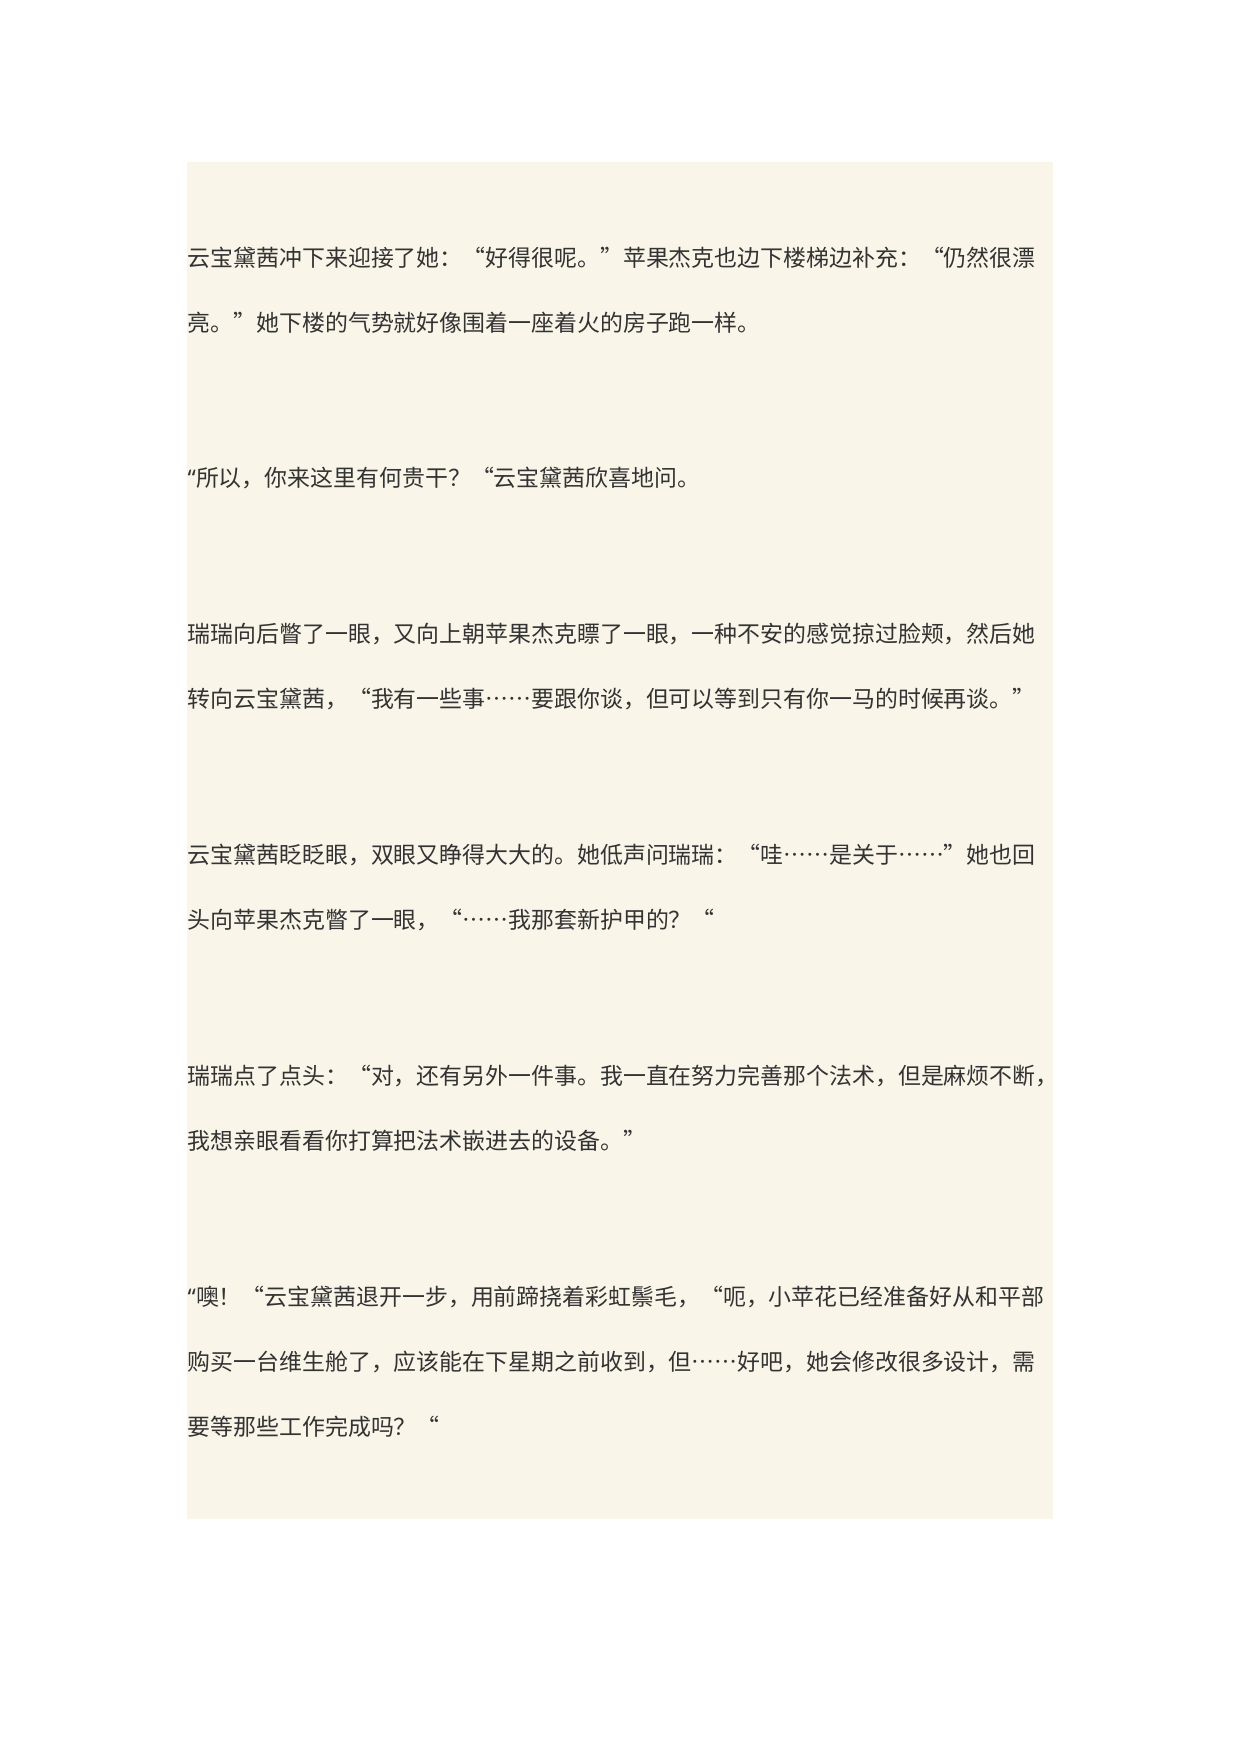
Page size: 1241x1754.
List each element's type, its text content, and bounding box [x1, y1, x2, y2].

text 瑞瑞向后瞥了一眼，又向上朝苹果杰克瞟了一眼，一种不安的感觉掠过脸颊，然后她转向云宝黛茜，“我有一些事……要跟你谈，但可以等到只有你一马的时候再谈。” [187, 600, 1053, 730]
text 云宝黛茜冲下来迎接了她：“好得很呢。”苹果杰克也边下楼梯边补充：“仍然很漂亮。”她下楼的气势就好像围着一座着火的房子跑一样。 [187, 224, 1053, 354]
text “噢！“云宝黛茜退开一步，用前蹄挠着彩虹鬃毛，“呃，小苹花已经准备好从和平部购买一台维生舱了，应该能在下星期之前收到，但……好吧，她会修改很多设计，需要等那些工作完成吗？“ [187, 1263, 1053, 1458]
text “所以，你来这里有何贵干？“云宝黛茜欣喜地问。 [187, 444, 1053, 509]
text 云宝黛茜眨眨眼，双眼又睁得大大的。她低声问瑞瑞：“哇……是关于……”她也回头向苹果杰克瞥了一眼，“……我那套新护甲的？“ [187, 821, 1053, 951]
text 瑞瑞点了点头：“对，还有另外一件事。我一直在努力完善那个法术，但是麻烦不断，我想亲眼看看你打算把法术嵌进去的设备。” [187, 1042, 1053, 1172]
